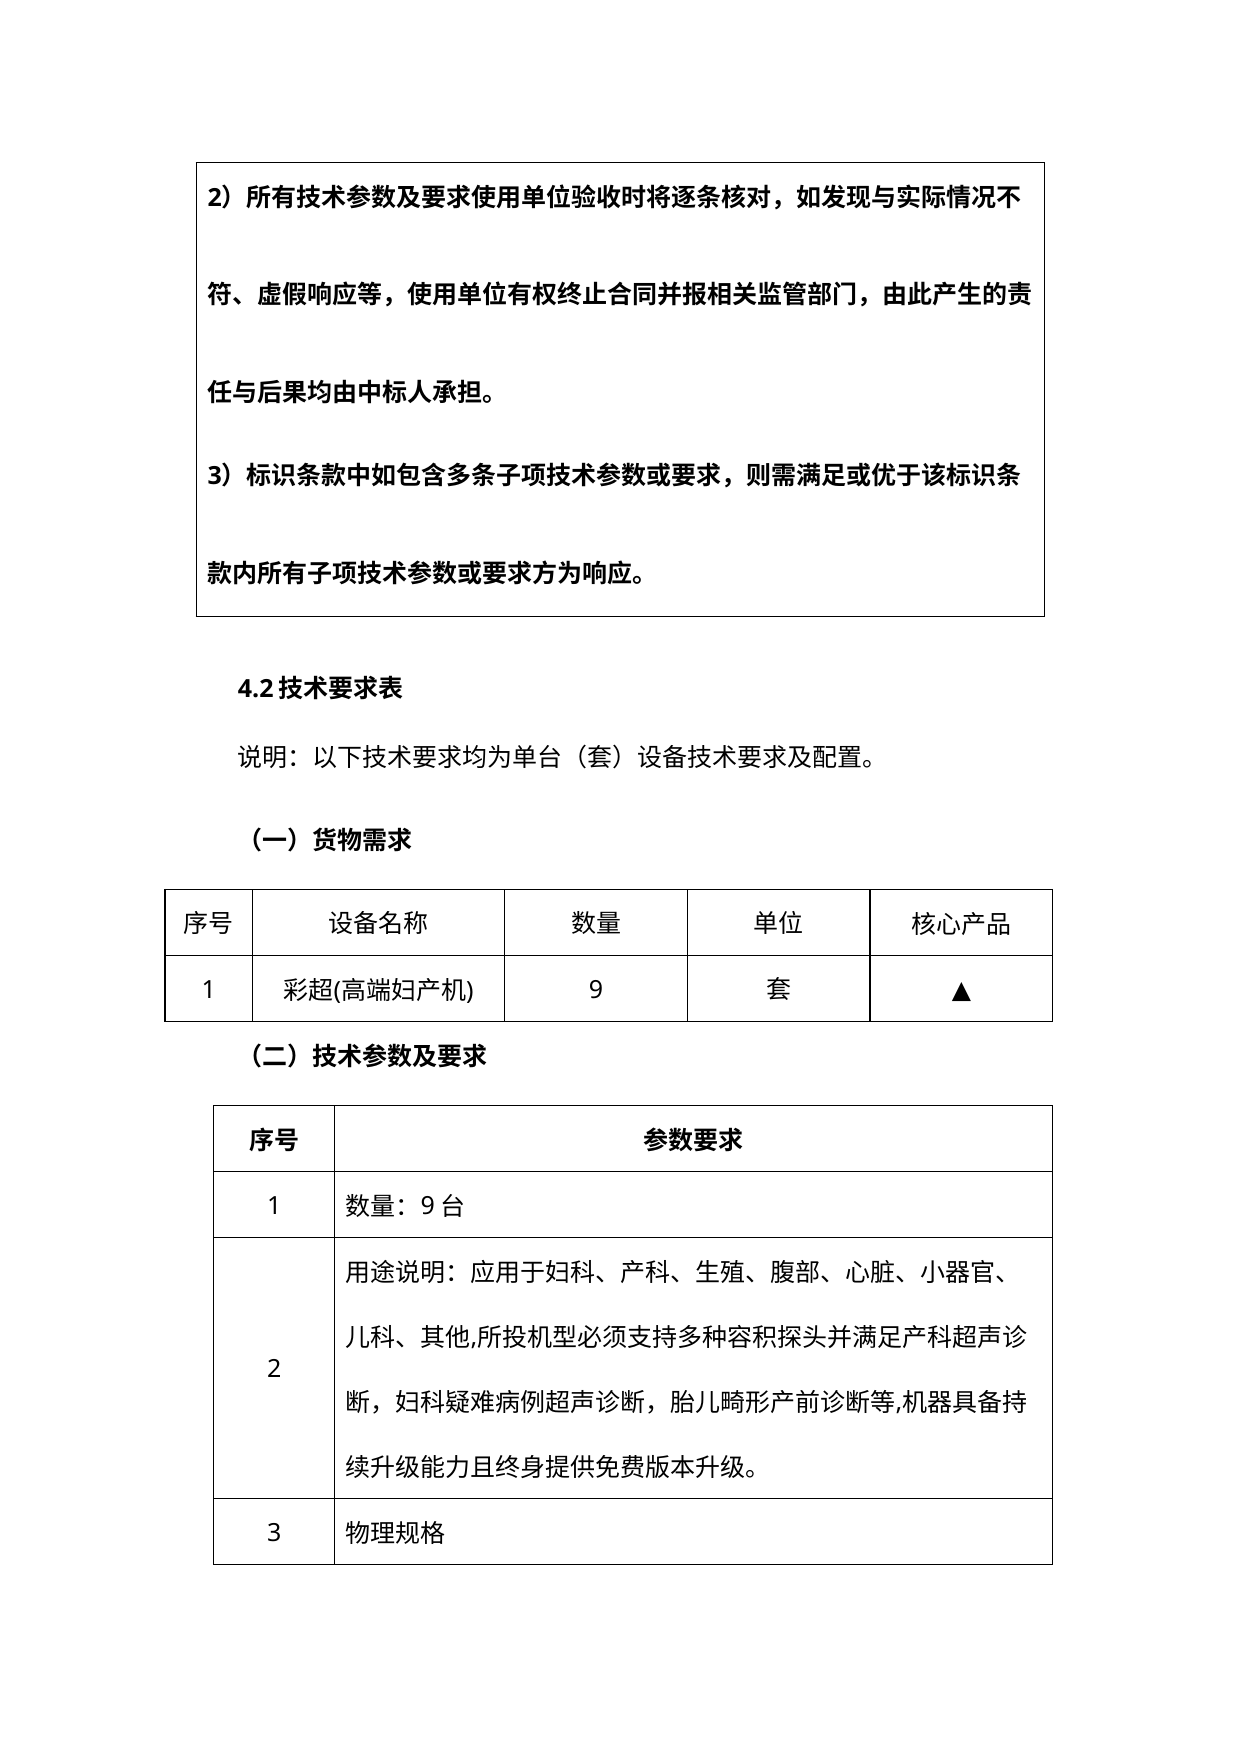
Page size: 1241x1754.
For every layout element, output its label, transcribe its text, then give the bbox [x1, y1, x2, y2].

text （二）技术参数及要求 [187, 1022, 1053, 1087]
table_cell 数量：9台 [335, 1172, 1052, 1237]
table_cell 2 [214, 1238, 334, 1498]
text （一）货物需求 [187, 806, 1053, 871]
table_cell 物理规格 [335, 1499, 1052, 1564]
table_header 序号 [214, 1106, 334, 1171]
table_header 核心产品 [871, 890, 1052, 955]
table_header 数量 [505, 890, 687, 955]
table_header 序号 [166, 890, 252, 955]
table_cell ▲ [871, 956, 1052, 1021]
table_cell 9 [505, 956, 687, 1021]
table_header 设备名称 [253, 890, 504, 955]
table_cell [197, 163, 1044, 616]
table_cell 彩超(高端妇产机) [253, 956, 504, 1021]
table_cell 3 [214, 1499, 334, 1564]
text 4.2技术要求表 [187, 668, 1053, 704]
table_cell 用途说明：应用于妇科、产科、生殖、腹部、心脏、小器官、儿科、其他,所投机型必须支持多种容积探头并满足产科超声诊断，妇科疑难病例超声诊断，胎儿畸形产前诊断等,机器具备持续升级能力且终身提供免费版本升级。 [335, 1238, 1052, 1498]
table_cell 套 [688, 956, 869, 1021]
table_cell 1 [214, 1172, 334, 1237]
table_header 参数要求 [335, 1106, 1052, 1171]
table_cell 1 [166, 956, 252, 1021]
table_header 单位 [688, 890, 869, 955]
text 说明：以下技术要求均为单台（套）设备技术要求及配置。 [187, 723, 1053, 788]
